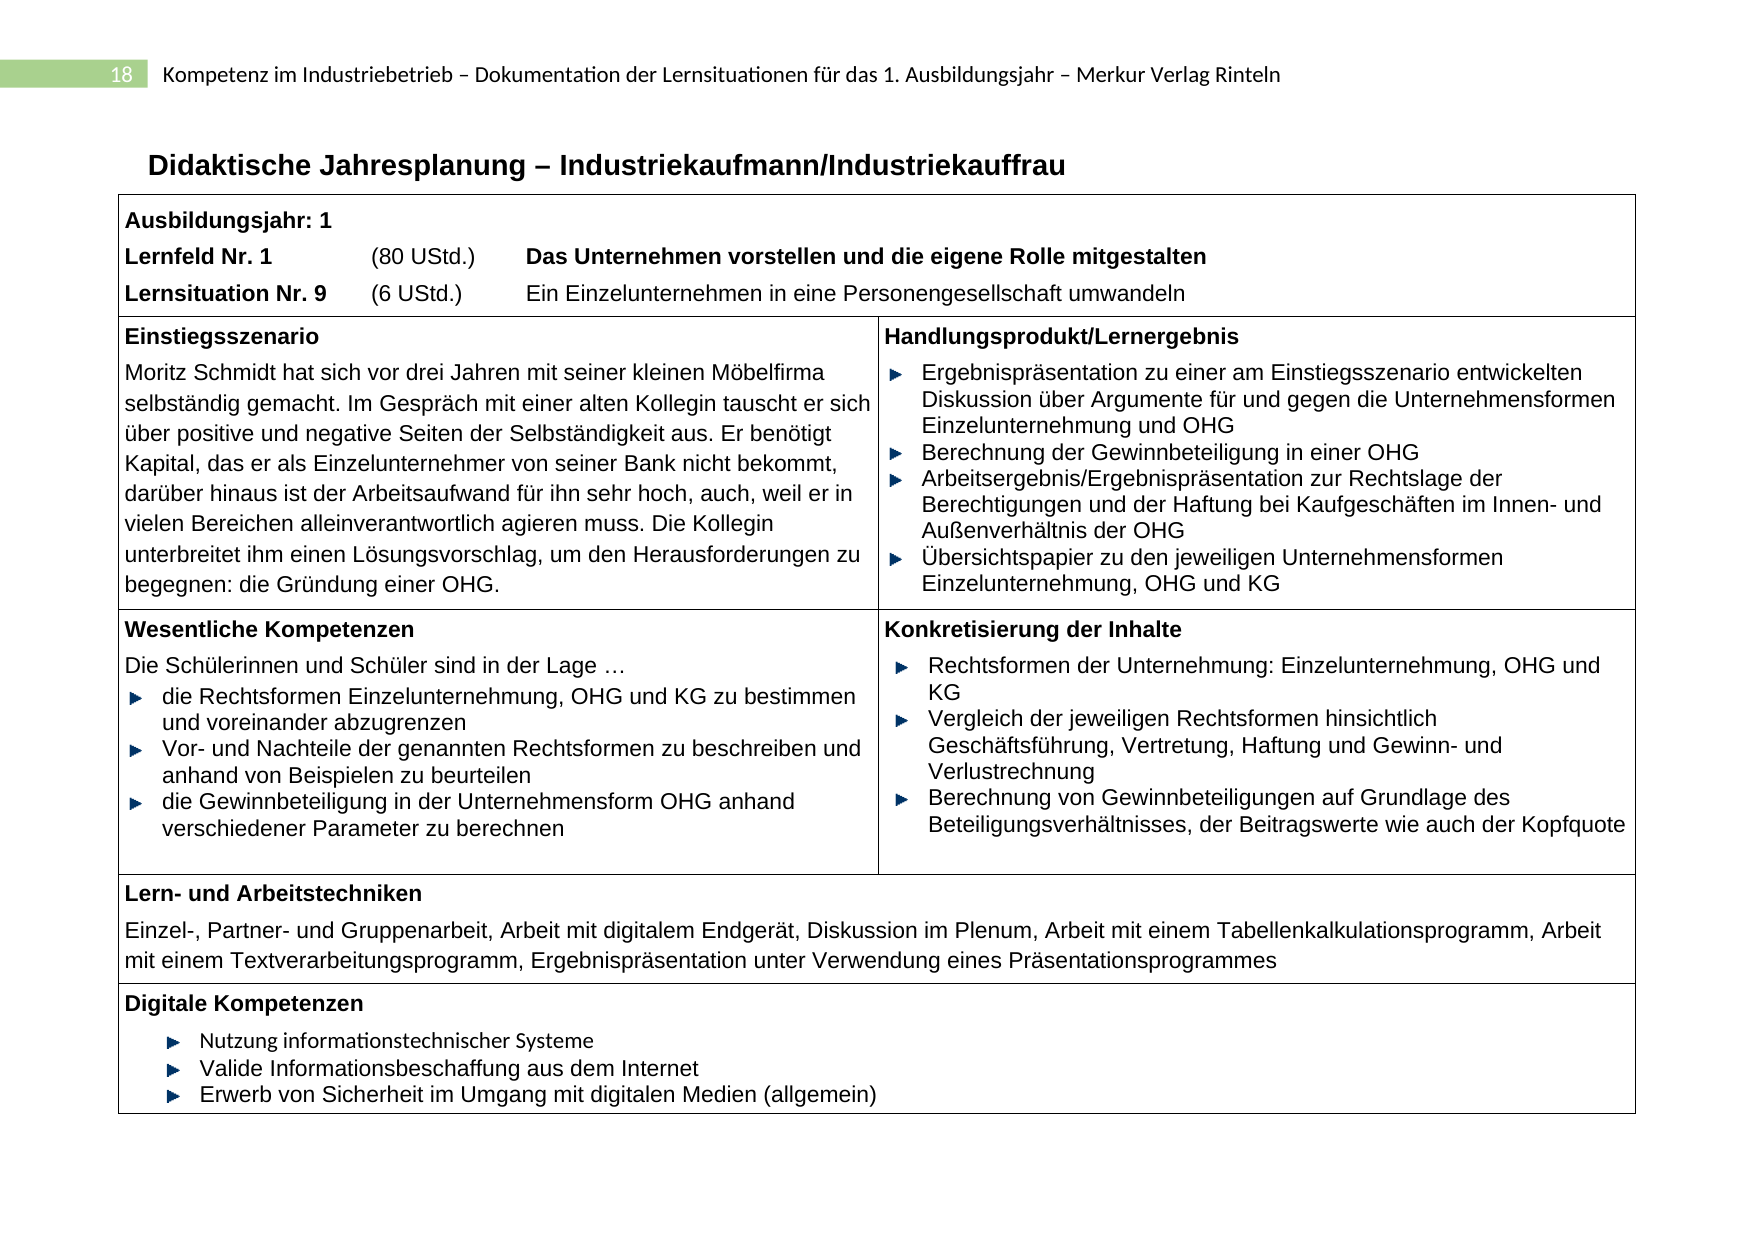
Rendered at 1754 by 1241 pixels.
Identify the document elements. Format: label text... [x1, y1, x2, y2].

picture [125, 687, 142, 705]
picture [891, 789, 908, 806]
picture [125, 793, 142, 810]
picture [885, 469, 902, 487]
picture [885, 364, 902, 381]
table_cell Wesentliche Kompetenzen Die Schülerinnen und Schüler sind in der Lage … die Rechtsformen Einzelunternehmung, OHG und KG zu bestimmen und voreinander abzugrenzen Vor- und Nachteile der genannten Rechtsformen zu beschreiben und anhand von Beispielen zu beurteilen die Gewinnbeteiligung in der Unternehmensform OHG anhand verschiedener Parameter zu berechnen [119, 610, 878, 873]
picture [162, 1059, 180, 1077]
table_header Ausbildungsjahr: Lernfeld Nr. (80 UStd.) Das Unternehmen vorstellen und die eigene Rolle mitgestalten Lernsituation Nr. 9 (6 UStd.) Ein Einzelunternehmen in eine Personengesellschaft umwandeln [119, 195, 1635, 316]
picture [162, 1085, 180, 1103]
picture [885, 443, 902, 460]
table_cell Handlungsprodukt/Lernergebnis Ergebnispräsentation zu einer am Einstiegsszenario entwickelten Diskussion über Argumente für und gegen die Unternehmensformen Einzelunternehmung und OHG Berechnung der Gewinnbeteiligung in einer OHG Arbeitsergebnis/Ergebnispräsentation zur Rechtslage der Berechtigungen und der Haftung bei Kaufgeschäften im Innen- und Außenverhältnis der OHG Übersichtspapier zu den jeweiligen Unternehmensformen Einzelunternehmung, OHG und KG [879, 317, 1635, 609]
picture [125, 740, 142, 757]
text Didaktische Jahresplanung – Industriekaufmann/Industriekauffrau [148, 148, 1606, 181]
picture [162, 1032, 180, 1049]
picture [891, 657, 908, 674]
picture [885, 548, 902, 566]
table_cell Einstiegsszenario Moritz Schmidt hat sich vor drei Jahren mit seiner kleinen Möbelfirma selbständig gemacht. Im Gespräch mit einer alten Kollegin tauscht er sich über positive und negative Seiten der Selbständigkeit aus. Er benötigt Kapital, das er als Einzelunternehmer von seiner Bank nicht bekommt, darüber hinaus ist der Arbeitsaufwand für ihn sehr hoch, auch, weil er in vielen Bereichen alleinverantwortlich agieren muss. Die Kollegin unterbreitet ihm einen Lösungsvorschlag, um den Herausforderungen zu begegnen: die Gründung einer OHG. [119, 317, 878, 609]
table_cell Konkretisierung der Inhalte Rechtsformen der Unternehmung: Einzelunternehmung, OHG und KG Vergleich der jeweiligen Rechtsformen hinsichtlich Geschäftsführung, Vertretung, Haftung und Gewinn- und Verlustrechnung Berechnung von Gewinnbeteiligungen auf Grundlage des Beteiligungsverhältnisses, der Beitragswerte wie auch der Kopfquote [879, 610, 1635, 873]
picture [891, 710, 908, 727]
table_cell Lern- und Arbeitstechniken Einzel-, Partner- und Gruppenarbeit, Arbeit mit digitalem Endgerät, Diskussion im Plenum, Arbeit mit einem Tabellenkalkulationsprogramm, Arbeit mit einem Textverarbeitungsprogramm, Ergebnispräsentation unter Verwendung eines Präsentationsprogrammes [119, 875, 1635, 983]
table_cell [119, 984, 1635, 1113]
